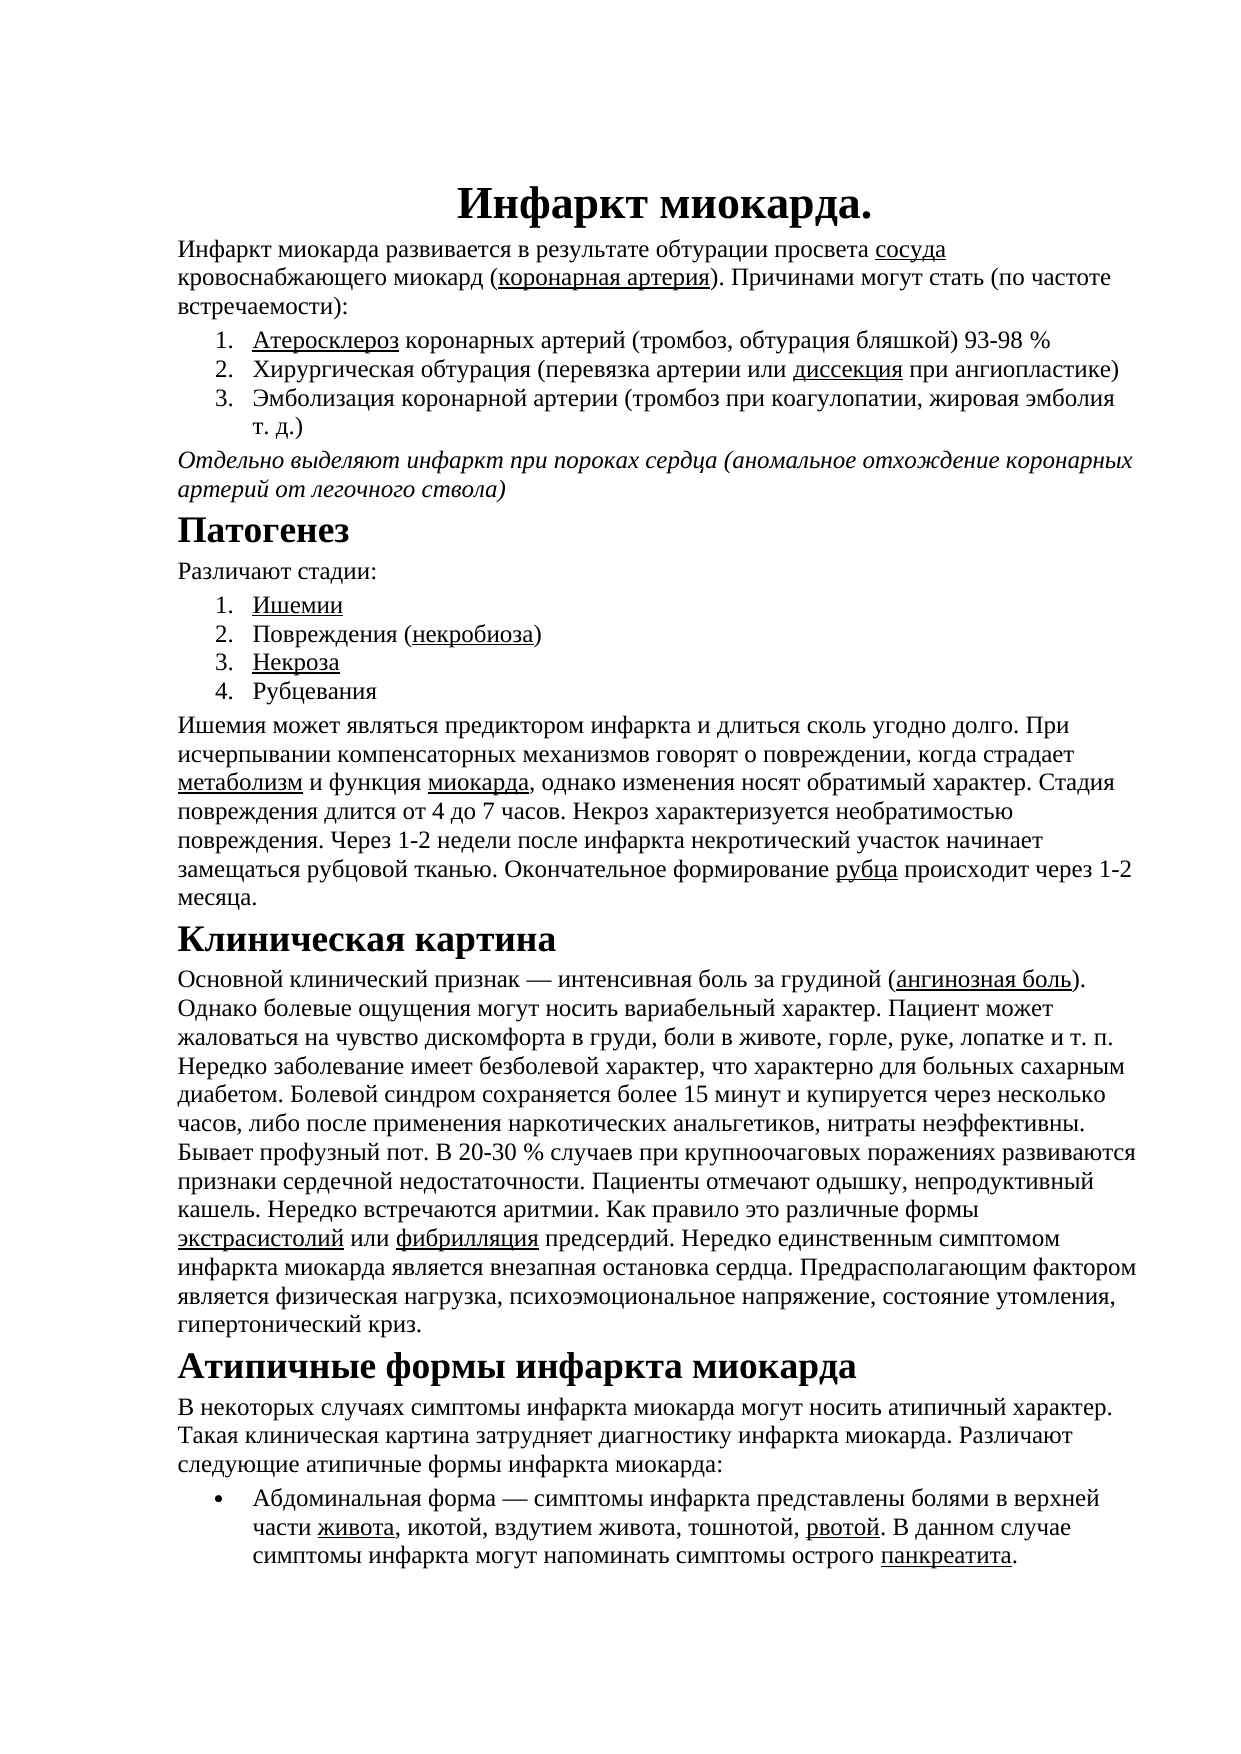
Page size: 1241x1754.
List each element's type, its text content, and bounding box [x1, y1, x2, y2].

list Ишемии [215, 590, 1152, 619]
text Ишемия может являться предиктором инфаркта и длиться сколь угодно долго. При исчерпывании компенсаторных механизмов говорят о повреждении, когда страдает метаболизм и функция миокарда, однако изменения носят обратимый характер. Стадия повреждения длится от 4 до 7 часов. Некроз характеризуется необратимостью повреждения. Через 1-2 недели после инфаркта некротический участок начинает замещаться рубцовой тканью. Окончательное формирование рубца происходит через 1-2 месяца. [177, 710, 1152, 911]
text Клиническая картина [177, 916, 1152, 959]
text Отдельно выделяют инфаркт при пороках сердца (аномальное отхождение коронарных артерий от легочного ствола) [177, 445, 1152, 503]
list Некроза [215, 647, 1152, 676]
text Инфаркт миокарда. [177, 176, 1152, 229]
list Хирургическая обтурация (перевязка артерии или диссекция при ангиопластике) [215, 354, 1152, 383]
list Абдоминальная форма — симптомы инфаркта представлены болями в верхней части живота, икотой, вздутием живота, тошнотой, рвотой. В данном случае симптомы инфаркта могут напоминать симптомы острого панкреатита. [215, 1483, 1152, 1569]
list Повреждения (некробиоза) [215, 619, 1152, 647]
text Различают стадии: [177, 556, 1152, 585]
text В некоторых случаях симптомы инфаркта миокарда могут носить атипичный характер. Такая клиническая картина затрудняет диагностику инфаркта миокарда. Различают следующие атипичные формы инфаркта миокарда: [177, 1392, 1152, 1478]
list Рубцевания [215, 676, 1152, 705]
text Патогенез [177, 508, 1152, 551]
list Эмболизация коронарной артерии (тромбоз при коагулопатии, жировая эмболия т. д.) [215, 383, 1152, 440]
list Атеросклероз коронарных артерий (тромбоз, обтурация бляшкой) 93-98 % [215, 325, 1152, 354]
text Атипичные формы инфаркта миокарда [177, 1343, 1152, 1387]
text Инфаркт миокарда развивается в результате обтурации просвета сосуда кровоснабжающего миокард (коронарная артерия). Причинами могут стать (по частоте встречаемости): [177, 234, 1152, 320]
text Основной клинический признак — интенсивная боль за грудиной (ангинозная боль). Однако болевые ощущения могут носить вариабельный характер. Пациент может жаловаться на чувство дискомфорта в груди, боли в животе, горле, руке, лопатке и т. п. Нередко заболевание имеет безболевой характер, что характерно для больных сахарным диабетом. Болевой синдром сохраняется более 15 минут и купируется через несколько часов, либо после применения наркотических анальгетиков, нитраты неэффективны. Бывает профузный пот. В 20-30 % случаев при крупноочаговых поражениях развиваются признаки сердечной недостаточности. Пациенты отмечают одышку, непродуктивный кашель. Нередко встречаются аритмии. Как правило это различные формы экстрасистолий или фибрилляция предсердий. Нередко единственным симптомом инфаркта миокарда является внезапная остановка сердца. Предрасполагающим фактором является физическая нагрузка, психоэмоциональное напряжение, состояние утомления, гипертонический криз. [177, 964, 1152, 1338]
